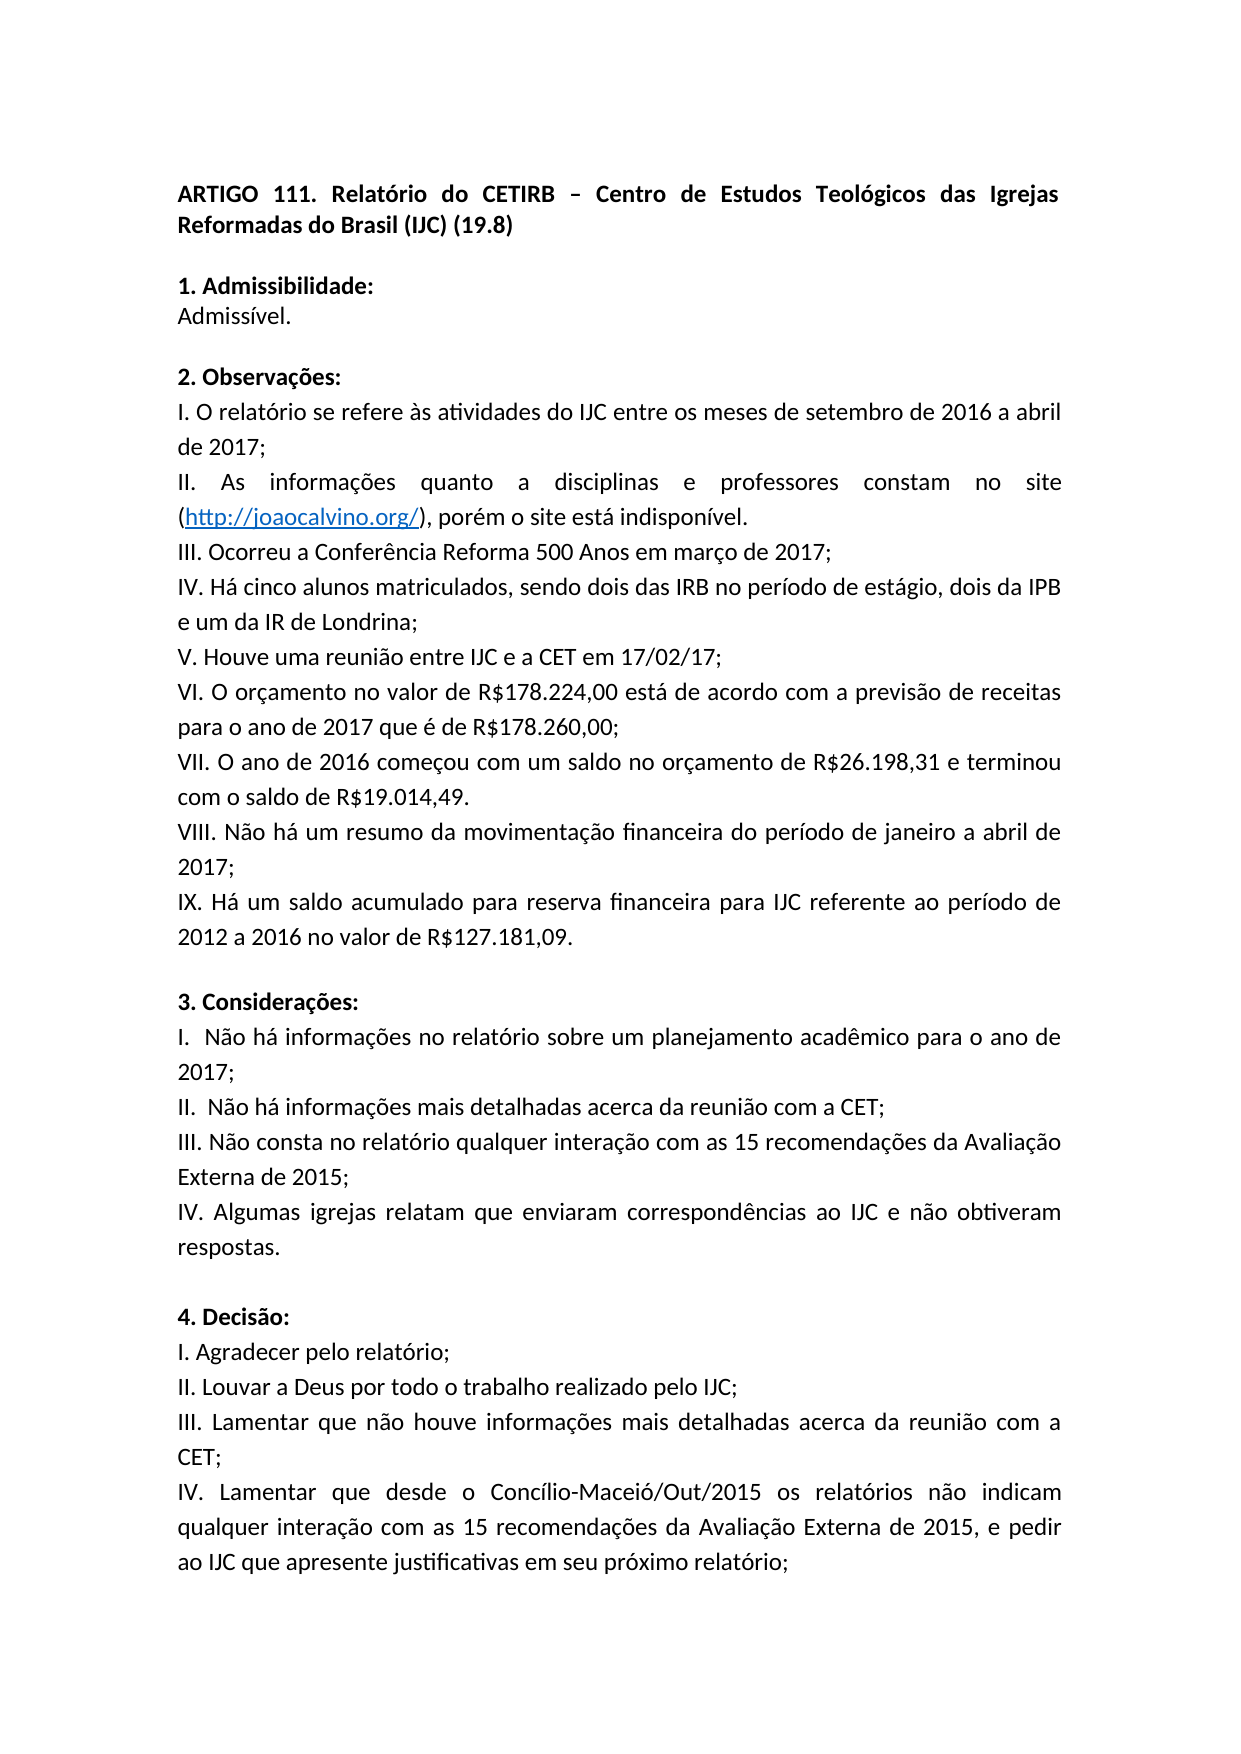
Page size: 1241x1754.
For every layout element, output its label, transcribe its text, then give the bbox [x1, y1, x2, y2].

text III. Ocorreu a Conferência Reforma 500 Anos em março de 2017; [177, 536, 1063, 567]
text 3. Considerações: [177, 986, 1063, 1017]
text IV. Algumas igrejas relatam que enviaram correspondências ao IJC e não obtiveram respostas. [177, 1196, 1063, 1262]
text II. Louvar a Deus por todo o trabalho realizado pelo IJC; [177, 1371, 1063, 1402]
text IX. Há um saldo acumulado para reserva financeira para IJC referente ao período de 2012 a 2016 no valor de R$127.181,09. [177, 886, 1063, 952]
text III. Lamentar que não houve informações mais detalhadas acerca da reunião com a CET; [177, 1406, 1063, 1472]
text 4. Decisão: [177, 1301, 1063, 1332]
text Admissível. [177, 300, 1060, 331]
text I. Não há informações no relatório sobre um planejamento acadêmico para o ano de 2017; [177, 1021, 1063, 1087]
text VIII. Não há um resumo da movimentação financeira do período de janeiro a abril de 2017; [177, 816, 1063, 882]
text 2. Observações: [177, 361, 1063, 392]
text VI. O orçamento no valor de R$178.224,00 está de acordo com a previsão de receitas para o ano de 2017 que é de R$178.260,00; [177, 676, 1063, 742]
text II. As informações quanto a disciplinas e professores constam no site (http://joaocalvino.org/), porém o site está indisponível. [177, 466, 1063, 532]
text IV. Lamentar que desde o Concílio-Maceió/Out/2015 os relatórios não indicam qualquer interação com as 15 recomendações da Avaliação Externa de 2015, e pedir ao IJC que apresente justificativas em seu próximo relatório; [177, 1476, 1063, 1577]
text I. Agradecer pelo relatório; [177, 1336, 1063, 1367]
text I. O relatório se refere às atividades do IJC entre os meses de setembro de 2016 a abril de 2017; [177, 396, 1063, 462]
text VII. O ano de 2016 começou com um saldo no orçamento de R$26.198,31 e terminou com o saldo de R$19.014,49. [177, 746, 1063, 812]
text V. Houve uma reunião entre IJC e a CET em 17/02/17; [177, 641, 1063, 672]
text IV. Há cinco alunos matriculados, sendo dois das IRB no período de estágio, dois da IPB e um da IR de Londrina; [177, 571, 1063, 637]
text III. Não consta no relatório qualquer interação com as 15 recomendações da Avaliação Externa de 2015; [177, 1126, 1063, 1192]
text 1. Admissibilidade: [177, 270, 1060, 300]
text II. Não há informações mais detalhadas acerca da reunião com a CET; [177, 1091, 1063, 1122]
text ARTIGO 111. Relatório do CETIRB – Centro de Estudos Teológicos das Igrejas Reformadas do Brasil (IJC) (19.8) [177, 178, 1060, 239]
